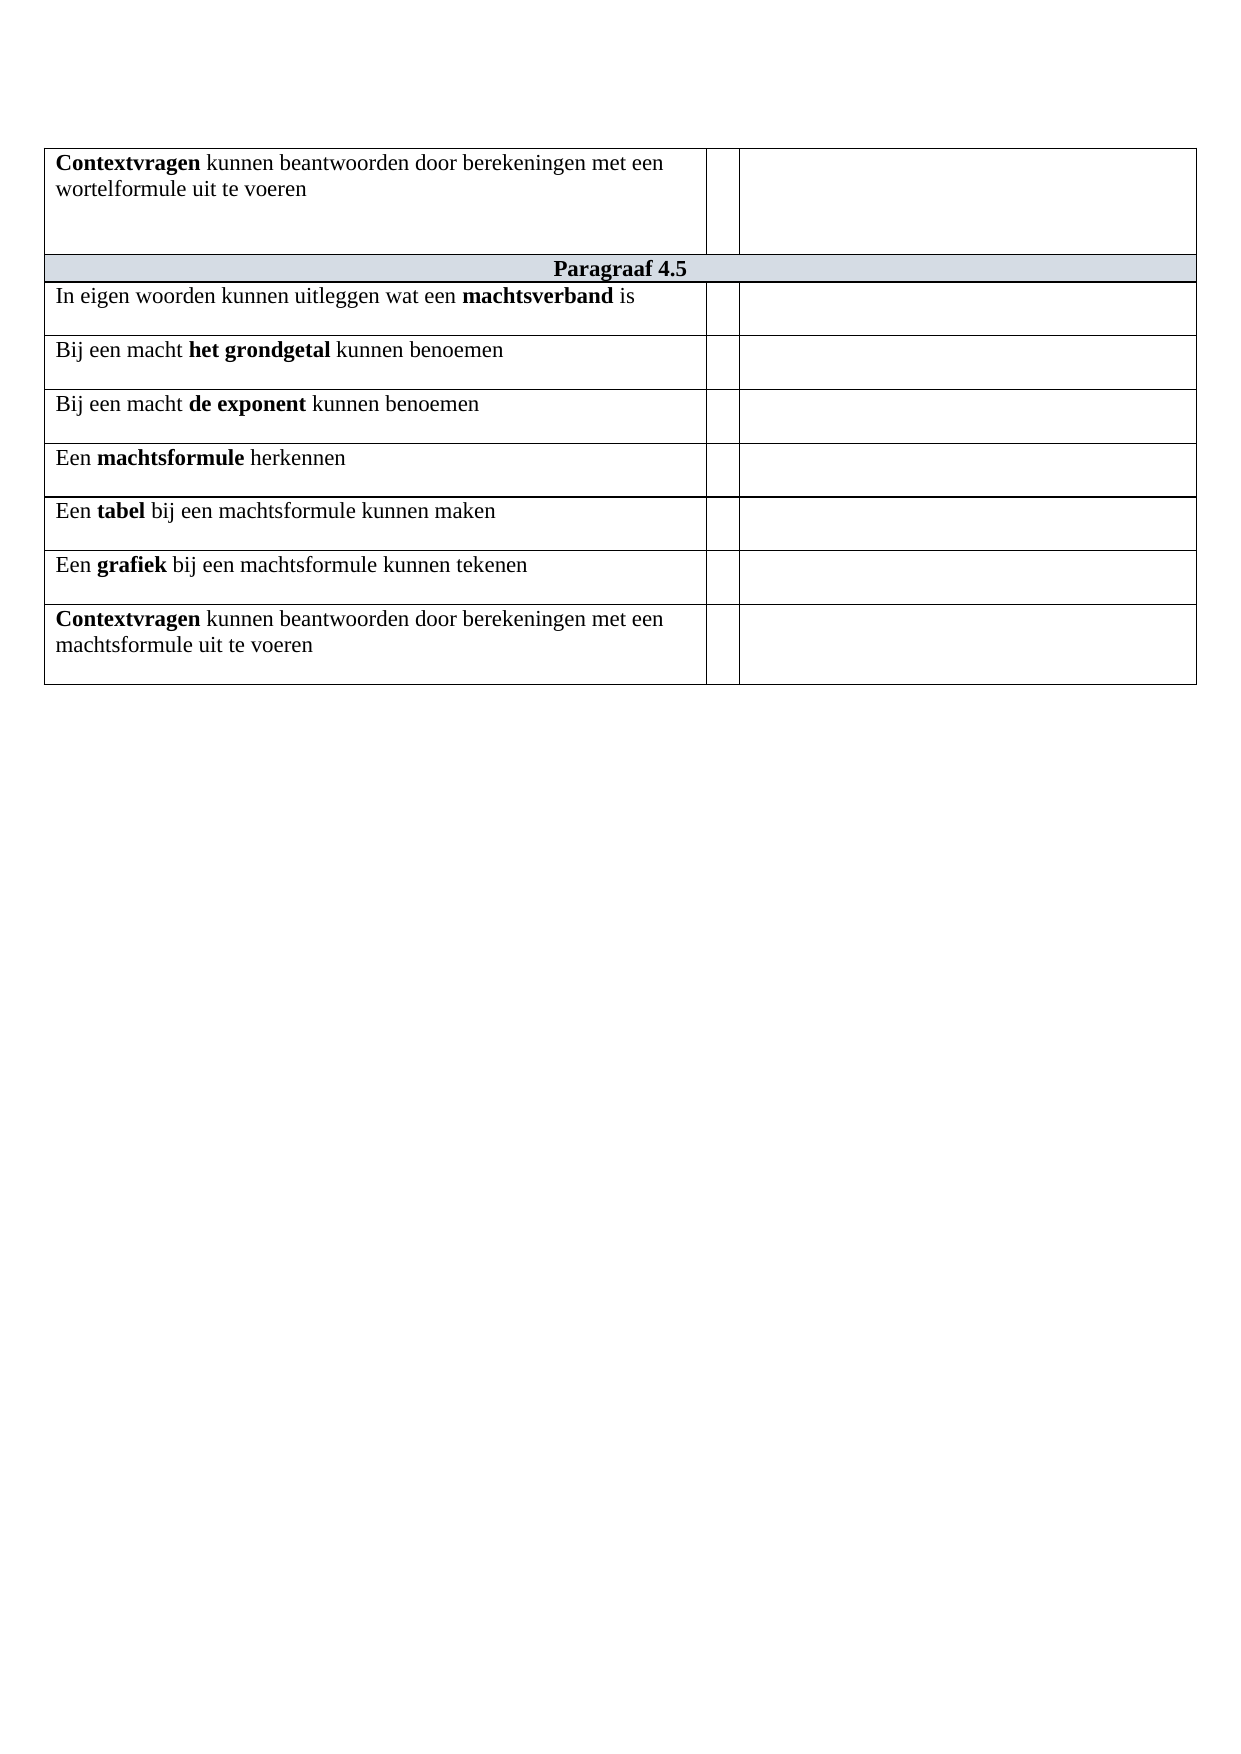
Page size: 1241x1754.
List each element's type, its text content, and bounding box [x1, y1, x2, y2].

table_cell [707, 444, 739, 496]
table_cell In eigen woorden kunnen uitleggen wat een machtsverband is [45, 283, 706, 335]
table_cell [740, 149, 1196, 254]
table_cell [707, 149, 739, 254]
table_cell [740, 605, 1196, 684]
table_cell [740, 390, 1196, 443]
table_cell [707, 390, 739, 443]
table_cell [707, 498, 739, 550]
table_cell [740, 551, 1196, 604]
table_cell Een grafiek bij een machtsformule kunnen tekenen [45, 551, 706, 604]
table_cell [740, 283, 1196, 335]
table_cell Een tabel bij een machtsformule kunnen maken [45, 498, 706, 550]
table_cell [707, 336, 739, 389]
table_cell [740, 498, 1196, 550]
table_cell Paragraaf 4.5 [45, 255, 1196, 281]
table_cell [740, 444, 1196, 496]
table_cell [707, 605, 739, 684]
table_cell Contextvragen kunnen beantwoorden door berekeningen met een machtsformule uit te voeren [45, 605, 706, 684]
table_cell Een machtsformule herkennen [45, 444, 706, 496]
table_cell [707, 283, 739, 335]
table_cell Contextvragen kunnen beantwoorden door berekeningen met een wortelformule uit te voeren [45, 149, 706, 254]
table_cell [740, 336, 1196, 389]
table_cell Bij een macht het grondgetal kunnen benoemen [45, 336, 706, 389]
table_cell Bij een macht de exponent kunnen benoemen [45, 390, 706, 443]
table_cell [707, 551, 739, 604]
